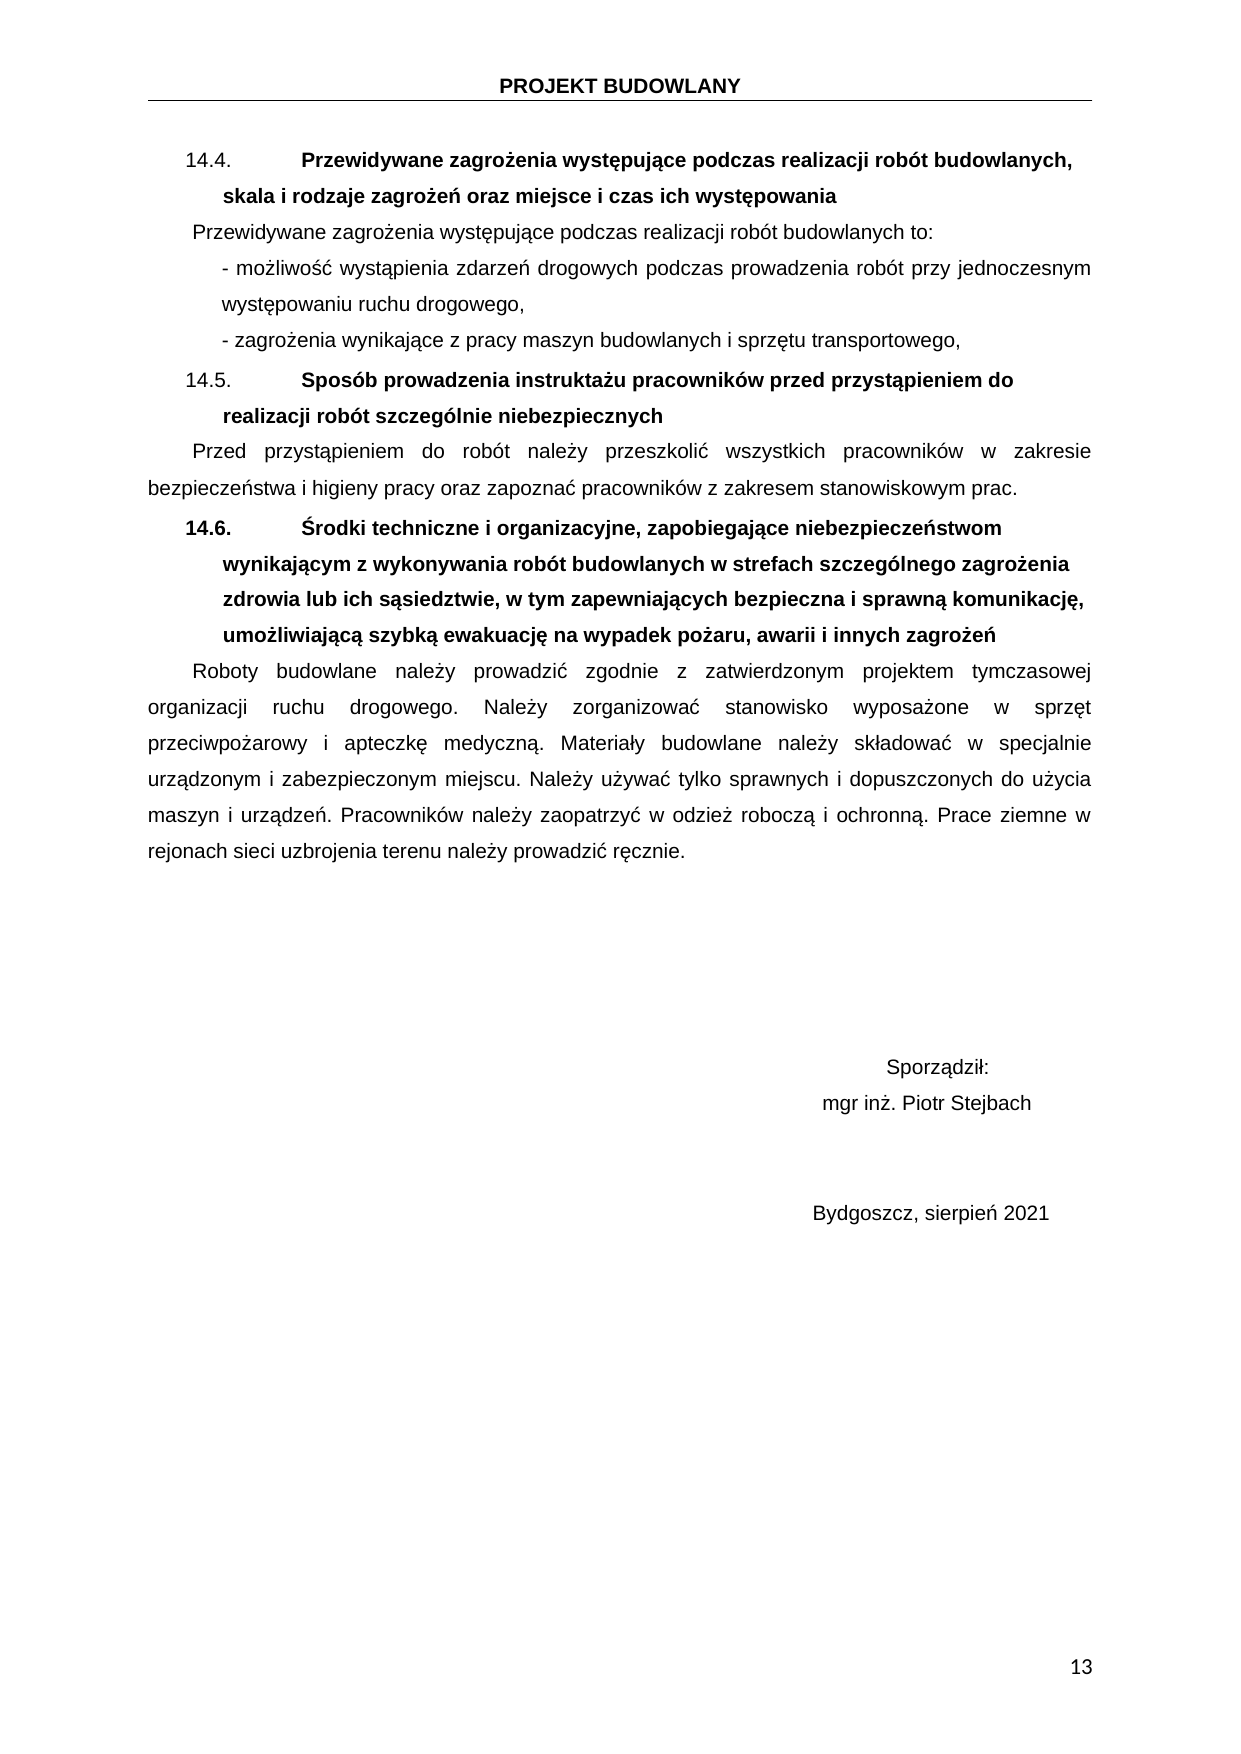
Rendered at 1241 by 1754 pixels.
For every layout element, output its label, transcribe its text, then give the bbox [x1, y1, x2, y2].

list mgr inż. Piotr Stejbach [738, 1091, 1092, 1115]
subtitle Środki techniczne i organizacyjne, zapobiegające niebezpieczeństwom wynikającym z wykonywania robót budowlanych w strefach szczególnego zagrożenia zdrowia lub ich sąsiedztwie, w tym zapewniających bezpieczna i sprawną komunikację, umożliwiającą szybką ewakuację na wypadek pożaru, awarii i innych zagrożeń [185, 515, 1092, 647]
text Przewidywane zagrożenia występujące podczas realizacji robót budowlanych to: [148, 219, 1092, 243]
subtitle Przewidywane zagrożenia występujące podczas realizacji robót budowlanych, skala i rodzaje zagrożeń oraz miejsce i czas ich występowania [185, 148, 1092, 208]
text Bydgoszcz, sierpień 2021 [738, 1200, 1092, 1224]
list - zagrożenia wynikające z pracy maszyn budowlanych i sprzętu transportowego, [222, 327, 1092, 351]
text Przed przystąpieniem do robót należy przeszkolić wszystkich pracowników w zakresie bezpieczeństwa i higieny pracy oraz zapoznać pracowników z zakresem stanowiskowym prac. [148, 439, 1092, 499]
list - możliwość wystąpienia zdarzeń drogowych podczas prowadzenia robót przy jednoczesnym występowaniu ruchu drogowego, [222, 256, 1092, 315]
text Roboty budowlane należy prowadzić zgodnie z zatwierdzonym projektem tymczasowej organizacji ruchu drogowego. Należy zorganizować stanowisko wyposażone w sprzęt przeciwpożarowy i apteczkę medyczną. Materiały budowlane należy składować w specjalnie urządzonym i zabezpieczonym miejscu. Należy używać tylko sprawnych i dopuszczonych do użycia maszyn i urządzeń. Pracowników należy zaopatrzyć w odzież roboczą i ochronną. Prace ziemne w rejonach sieci uzbrojenia terenu należy prowadzić ręcznie. [148, 659, 1092, 863]
list Sporządził: [812, 1054, 1092, 1078]
subtitle Sposób prowadzenia instruktażu pracowników przed przystąpieniem do realizacji robót szczególnie niebezpiecznych [185, 367, 1092, 427]
